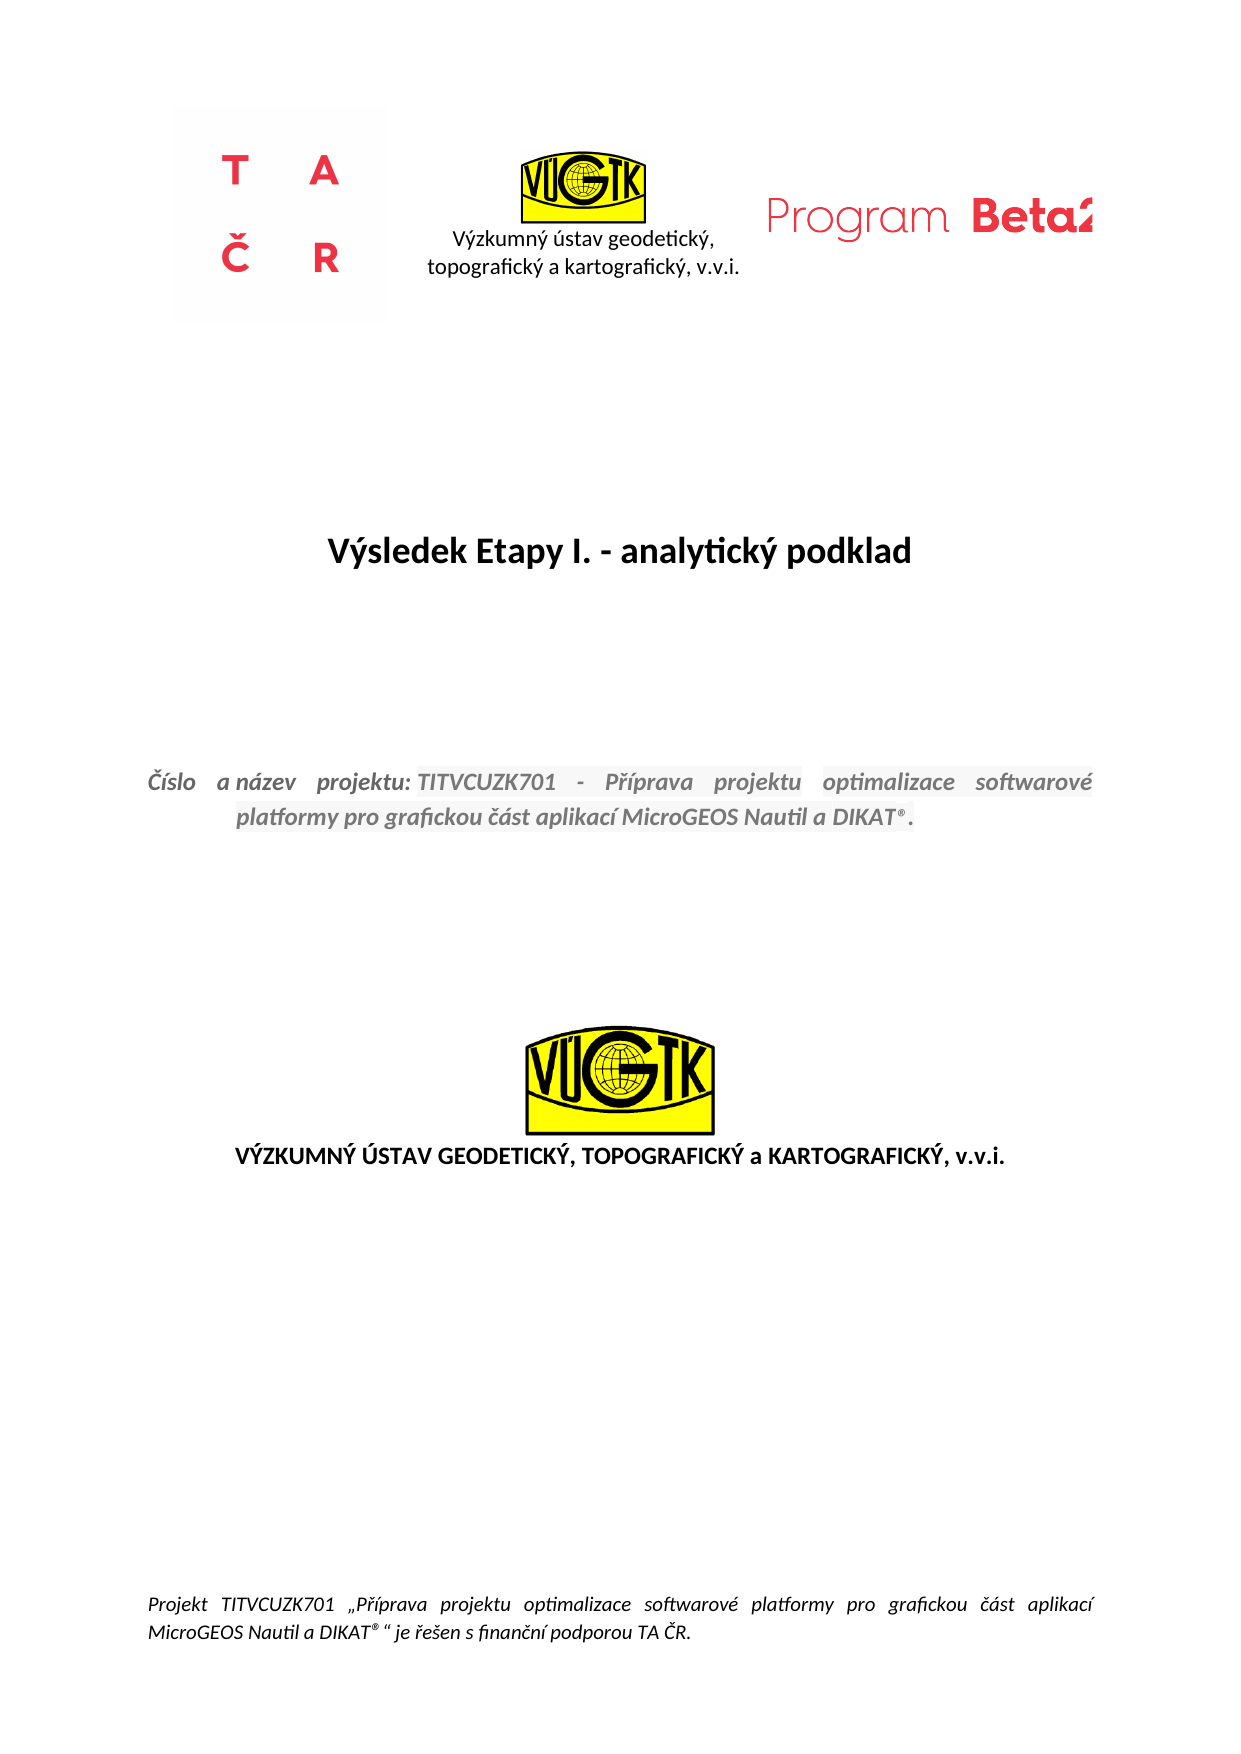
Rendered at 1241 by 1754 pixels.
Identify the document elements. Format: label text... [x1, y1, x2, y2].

text Výsledek Etapy I. - analytický podklad [148, 527, 1093, 573]
picture [172, 106, 389, 322]
title VÝZKUMNÝ ÚSTAV GEODETICKÝ, TOPOGRAFICKÝ a KARTOGRAFICKÝ, v.v.i. [148, 1140, 1093, 1170]
picture [764, 179, 1093, 249]
picture [520, 147, 647, 224]
picture [524, 1019, 716, 1136]
subtitle Číslo a název projektu: TITVCUZK701 - Příprava projektu optimalizace softwarové platformy pro grafickou část aplikací MicroGEOS Nautil a DIKAT®. [148, 766, 1093, 832]
